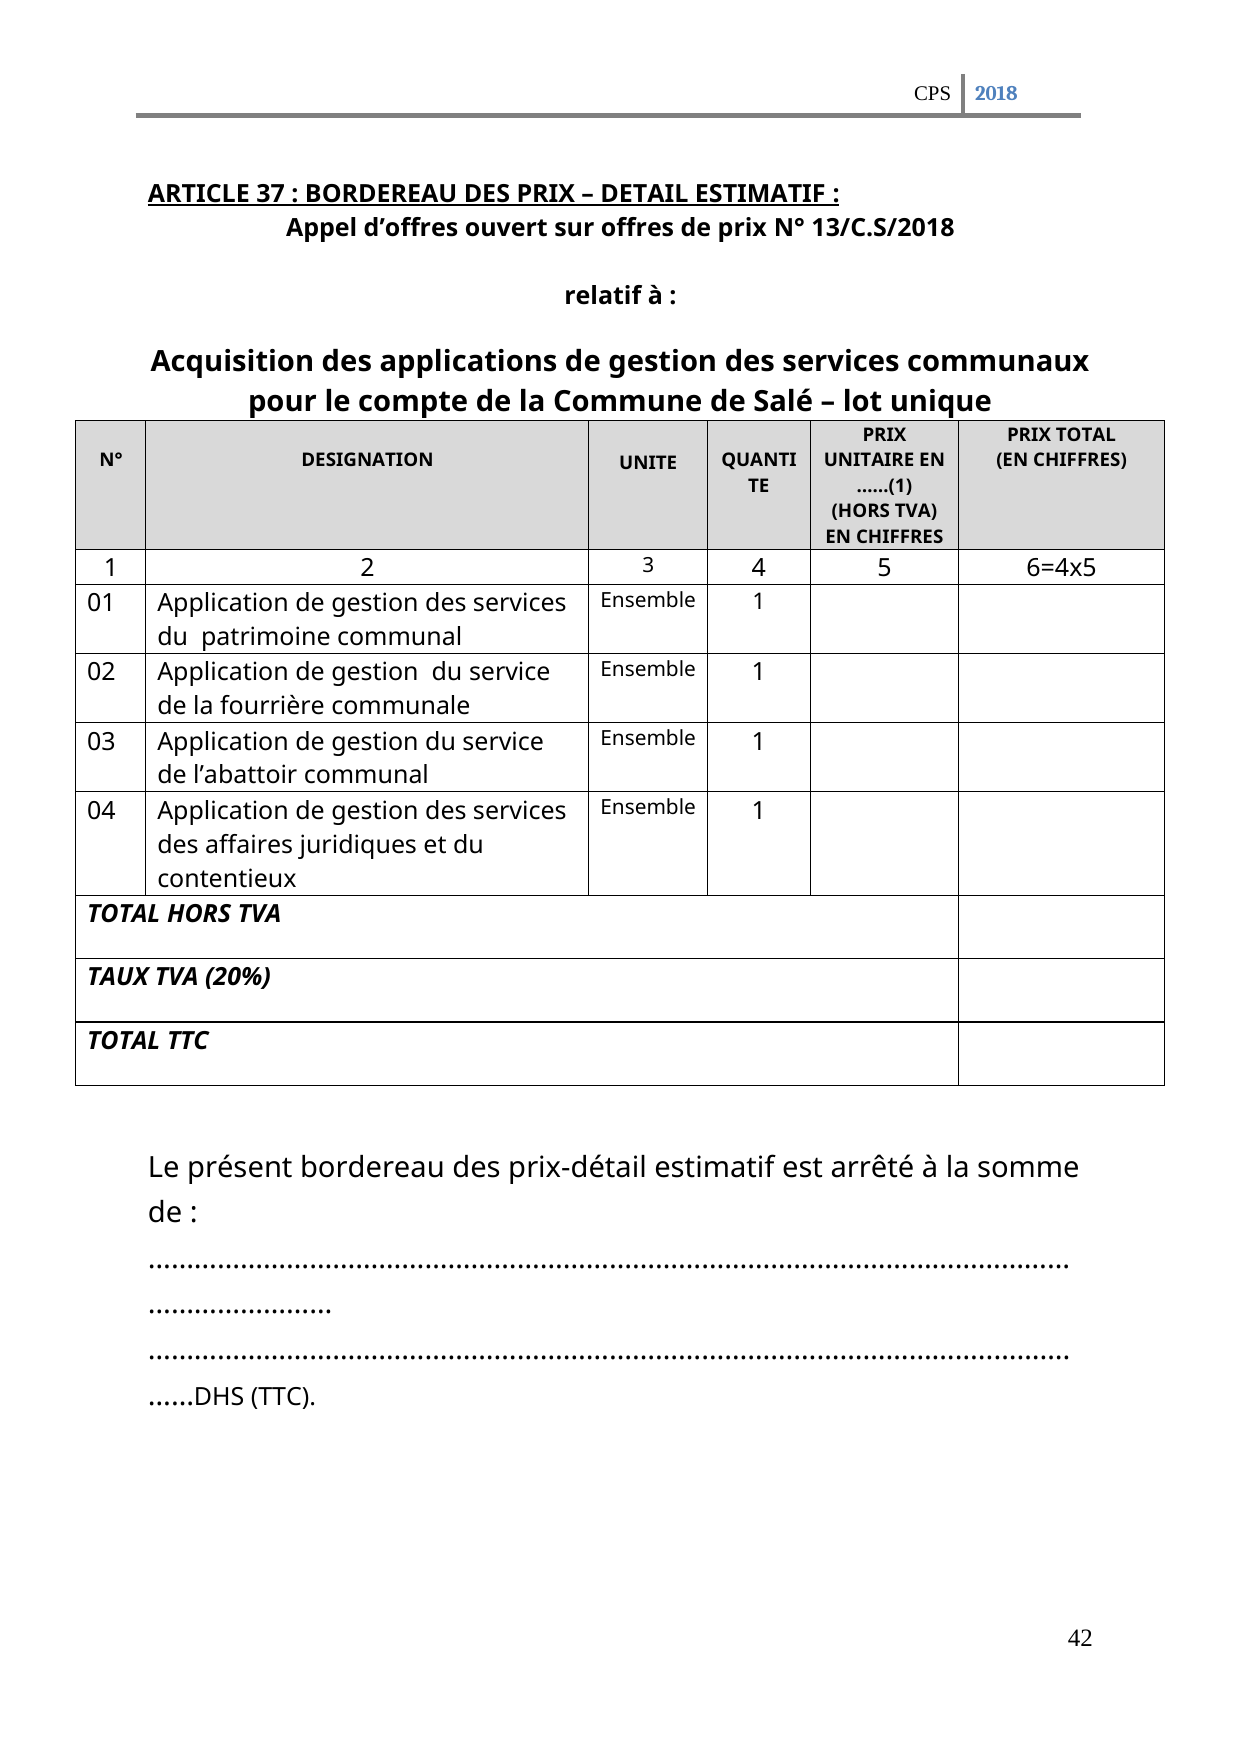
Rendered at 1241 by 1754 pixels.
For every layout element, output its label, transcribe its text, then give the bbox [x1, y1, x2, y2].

table_cell Application de gestion des services du patrimoine communal [146, 585, 588, 653]
text Le présent bordereau des prix-détail estimatif est arrêté à la somme de : ……………………………………………………………………………………………………………………………… [148, 1146, 1093, 1322]
table_header DESIGNATION [146, 421, 588, 549]
table_cell [959, 585, 1164, 653]
table_header PRIX UNITAIRE EN ……(1) (HORS TVA) EN CHIFFRES [811, 421, 958, 549]
text ………………………………………………………………………………………………..……….……DHS (TTC). [148, 1328, 1093, 1414]
table_cell TAUX TVA (20%) [76, 959, 958, 1021]
table_cell Ensemble [589, 792, 707, 894]
table_cell TOTAL TTC [76, 1023, 958, 1085]
table_cell Ensemble [589, 585, 707, 653]
table_header QUANTITE [708, 421, 810, 549]
table_cell [959, 896, 1164, 958]
table_cell [959, 959, 1164, 1021]
table_cell [959, 723, 1164, 791]
table_header PRIX TOTAL (EN CHIFFRES) [959, 421, 1164, 549]
text relatif à : [148, 278, 1093, 312]
table_cell Ensemble [589, 723, 707, 791]
table_cell 04 [76, 792, 145, 894]
table_cell [959, 1023, 1164, 1085]
table_cell Ensemble [589, 654, 707, 722]
table_cell 01 [76, 585, 145, 653]
table_header UNITE [589, 421, 707, 549]
table_cell [811, 654, 958, 722]
table_cell 1 [708, 585, 810, 653]
table_cell 6=4x5 [959, 550, 1164, 584]
table_cell 4 [708, 550, 810, 584]
table_cell [811, 723, 958, 791]
subtitle Article 37 : BORDEREAU DES PRIX – DETAIL ESTIMATIF : [148, 176, 1093, 210]
table_cell 02 [76, 654, 145, 722]
table_cell 1 [708, 723, 810, 791]
table_cell 03 [76, 723, 145, 791]
table_cell 5 [811, 550, 958, 584]
table_cell Application de gestion du service de l’abattoir communal [146, 723, 588, 791]
table_cell 1 [76, 550, 145, 584]
table_cell Application de gestion des services des affaires juridiques et du contentieux [146, 792, 588, 894]
table_cell [959, 792, 1164, 894]
text Appel d’offres ouvert sur offres de prix n° 13/C.S/2018 [148, 210, 1093, 244]
table_header N° [76, 421, 145, 549]
table_cell 2 [146, 550, 588, 584]
table_cell [811, 585, 958, 653]
table_cell [811, 792, 958, 894]
table_cell 1 [708, 654, 810, 722]
table_cell 1 [708, 792, 810, 894]
table_cell TOTAL HORS TVA [76, 896, 958, 958]
table_cell 3 [589, 550, 707, 584]
table_cell Application de gestion du service de la fourrière communale [146, 654, 588, 722]
text Acquisition des applications de gestion des services communaux pour le compte de la Commune de Salé – lot unique [148, 341, 1093, 420]
table_cell [959, 654, 1164, 722]
